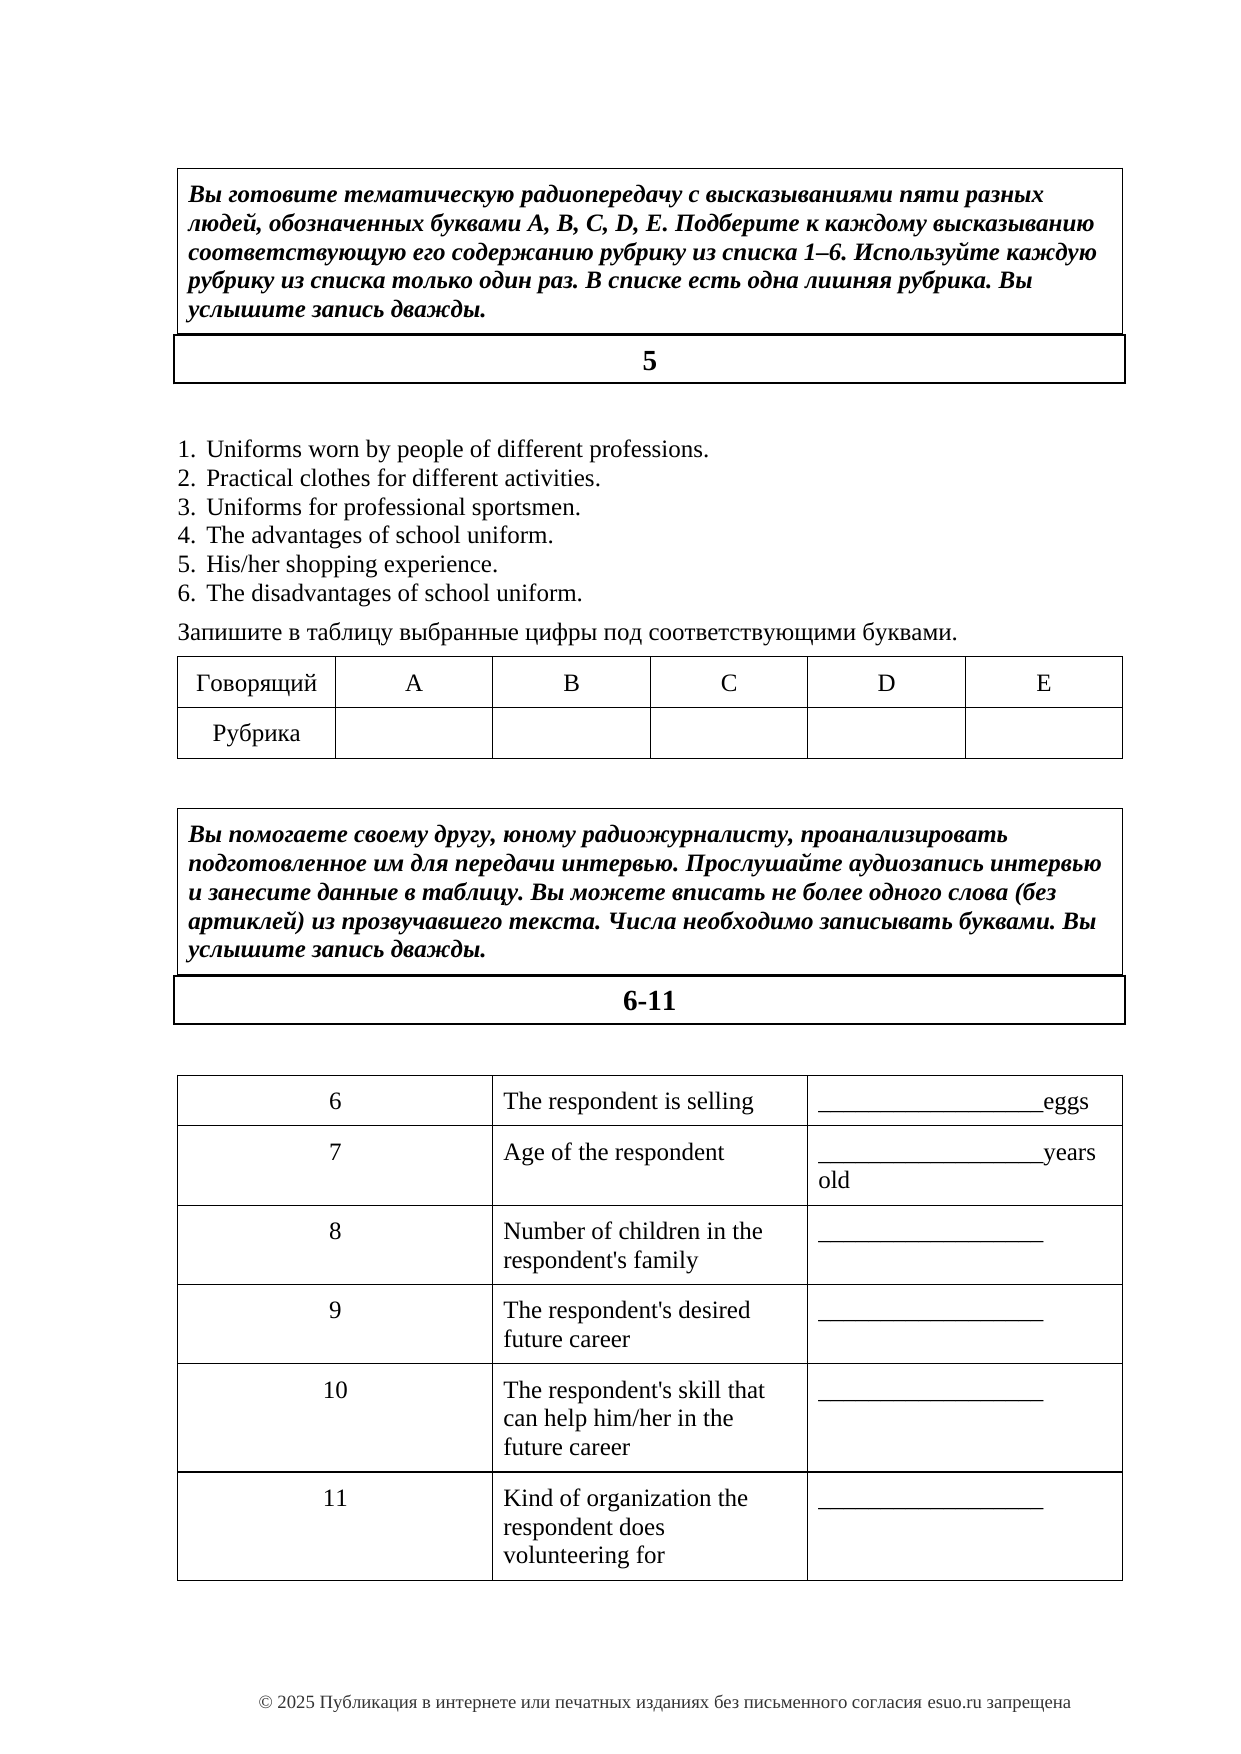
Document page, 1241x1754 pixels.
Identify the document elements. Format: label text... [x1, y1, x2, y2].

subtitle 6-11 [175, 977, 1124, 1023]
text Запишите в таблицу выбранные цифры под соответствующими буквами. [177, 617, 1122, 646]
table_cell Kind of organization the respondent does volunteering for [493, 1473, 807, 1579]
table_cell [808, 708, 965, 757]
table_cell 8 [178, 1206, 492, 1284]
table_cell __________________ [808, 1364, 1122, 1471]
table_header E [966, 657, 1122, 707]
table_cell 11 [178, 1473, 492, 1579]
table_cell The respondent's skill that can help him/her in the future career [493, 1364, 807, 1471]
table_header Вы помогаете своему другу, юному радиожурналисту, проанализировать подготовленное им для передачи интервью. Прослушайте аудиозапись интервью и занесите данные в таблицу. Вы можете вписать не более одного слова (без артиклей) из прозвучавшего текста. Числа необходимо записывать буквами. Вы услышите запись дважды. [178, 809, 1122, 974]
table_header D [808, 657, 965, 707]
table_header Говорящий [178, 657, 335, 707]
table_cell __________________ [808, 1206, 1122, 1284]
table_cell __________________ [808, 1473, 1122, 1579]
table_cell __________________years old [808, 1126, 1122, 1204]
text 1. Uniforms worn by people of different professions. 2. Practical clothes for different activities. 3. Uniforms for professional sportsmen. 4. The advantages of school uniform. 5. His/her shopping experience. 6. The disadvantages of school uniform. [177, 434, 1122, 607]
table_cell [336, 708, 492, 757]
table_cell [651, 708, 807, 757]
table_cell __________________ [808, 1285, 1122, 1363]
table_cell 10 [178, 1364, 492, 1471]
table_cell Age of the respondent [493, 1126, 807, 1204]
table_header C [651, 657, 807, 707]
table_header __________________eggs [808, 1076, 1122, 1125]
table_header B [493, 657, 650, 707]
table_header A [336, 657, 492, 707]
table_header Вы готовите тематическую радиопередачу с высказываниями пяти разных людей, обозначенных буквами А, В, С, D, Е. Подберите к каждому высказыванию соответствующую его содержанию рубрику из списка 1–6. Используйте каждую рубрику из списка только один раз. В списке есть одна лишняя рубрика. Вы услышите запись дважды. [178, 169, 1122, 333]
table_cell 9 [178, 1285, 492, 1363]
table_cell [493, 708, 650, 757]
table_header The respondent is selling [493, 1076, 807, 1125]
table_cell Рубрика [178, 708, 335, 757]
table_cell 7 [178, 1126, 492, 1204]
table_cell Number of children in the respondent's family [493, 1206, 807, 1284]
table_cell [966, 708, 1122, 757]
table_header 6 [178, 1076, 492, 1125]
subtitle 5 [175, 336, 1124, 382]
table_cell The respondent's desired future career [493, 1285, 807, 1363]
